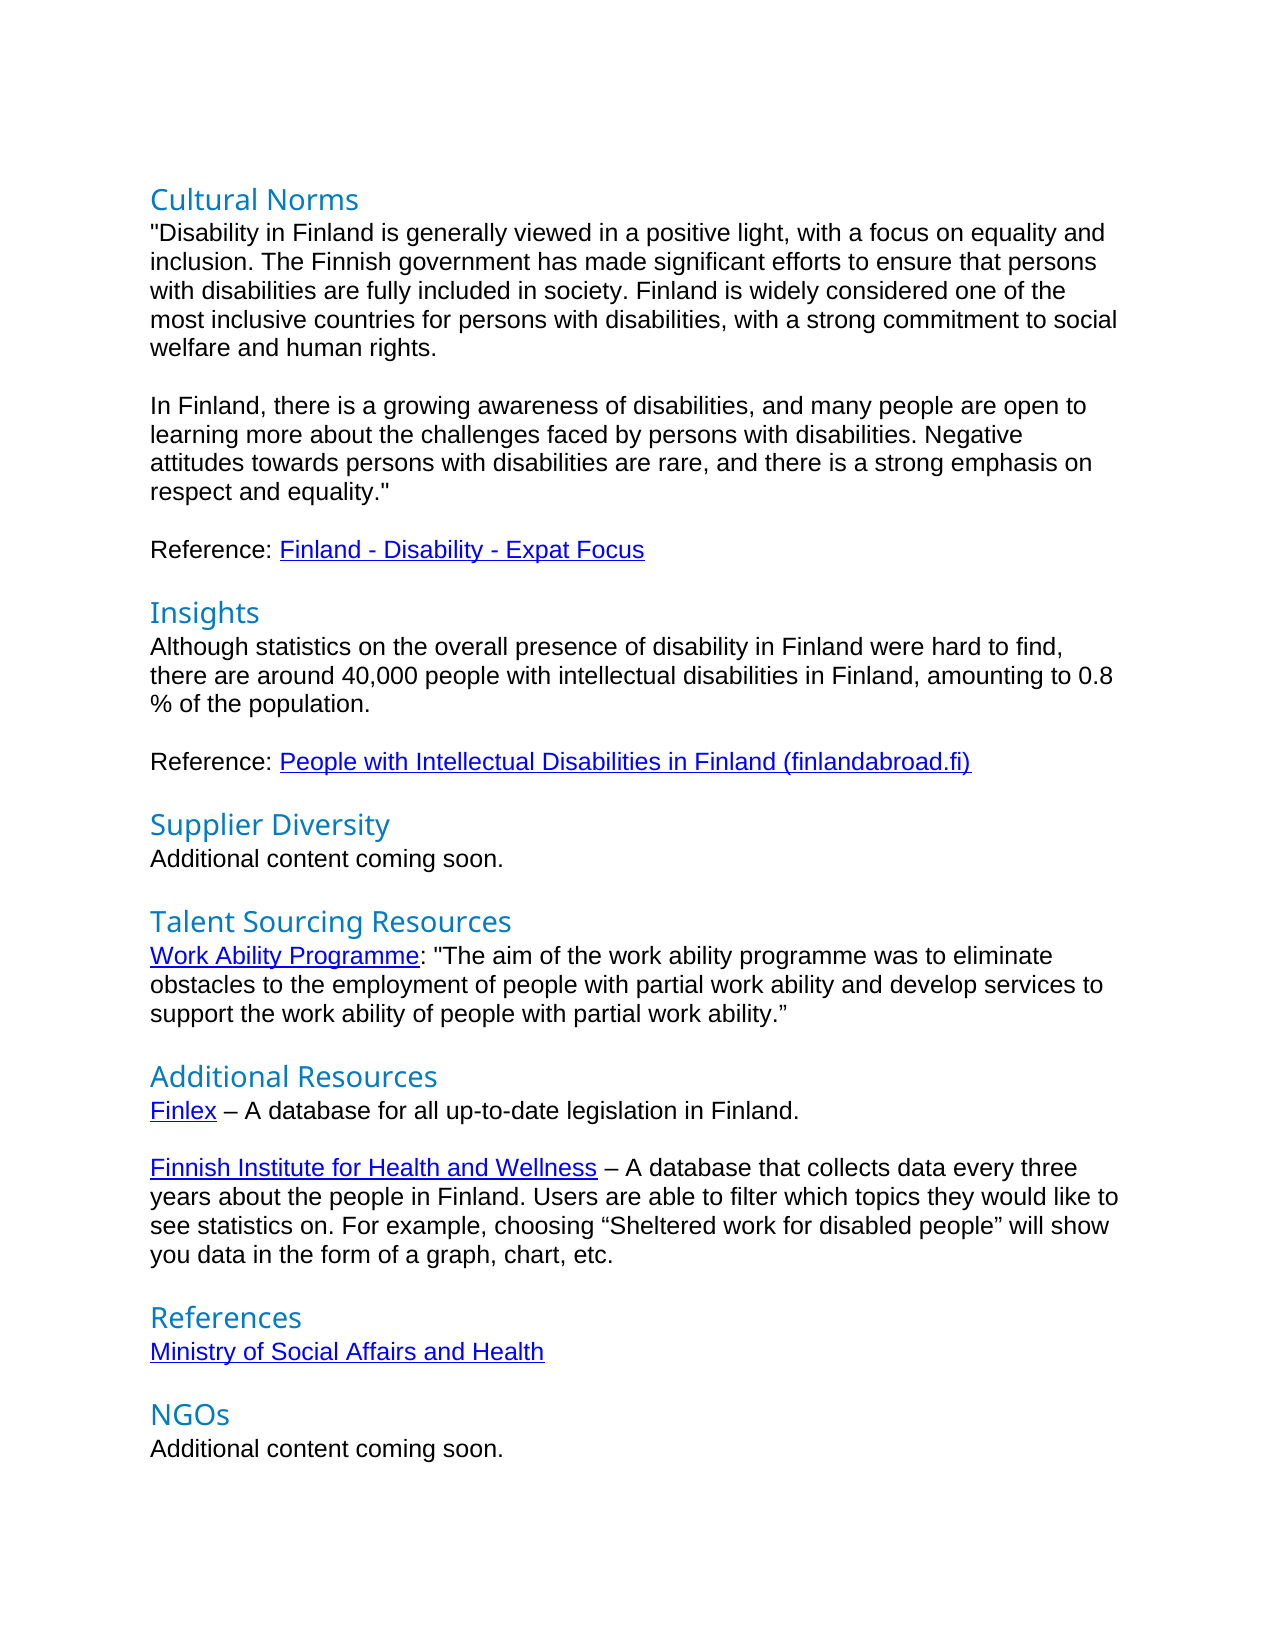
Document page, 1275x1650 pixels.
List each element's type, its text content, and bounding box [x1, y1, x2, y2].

text Insights [150, 592, 1125, 632]
text Finnish Institute for Health and Wellness – A database that collects data every three years about the people in Finland. Users are able to filter which topics they would like to see statistics on. For example, choosing “Sheltered work for disabled people” will show you data in the form of a graph, chart, etc. [150, 1153, 1125, 1268]
text Reference: Finland - Disability - Expat Focus [150, 535, 1125, 563]
text In Finland, there is a growing awareness of disabilities, and many people are open to learning more about the challenges faced by persons with disabilities. Negative attitudes towards persons with disabilities are rare, and there is a strong emphasis on respect and equality." [150, 391, 1125, 506]
text Supplier Diversity [150, 804, 1125, 844]
text Additional Resources [150, 1056, 1125, 1096]
text Ministry of Social Affairs and Health [150, 1337, 1125, 1366]
text NGOs [150, 1394, 1125, 1434]
text Finlex – A database for all up-to-date legislation in Finland. [150, 1096, 1125, 1125]
text Reference: People with Intellectual Disabilities in Finland (finlandabroad.fi) [150, 747, 1125, 776]
text Although statistics on the overall presence of disability in Finland were hard to find, there are around 40,000 people with intellectual disabilities in Finland, amounting to 0.8 % of the population. [371, 632, 1125, 718]
text Additional content coming soon. [150, 844, 1125, 873]
text Work Ability Programme: "The aim of the work ability programme was to eliminate obstacles to the employment of people with partial work ability and develop services to support the work ability of people with partial work ability.” [788, 941, 1125, 1027]
text Additional content coming soon. [150, 1434, 1125, 1463]
text "Disability in Finland is generally viewed in a positive light, with a focus on equality and inclusion. The Finnish government has made significant efforts to ensure that persons with disabilities are fully included in society. Finland is widely considered one of the most inclusive countries for persons with disabilities, with a strong commitment to social welfare and human rights. [150, 218, 1125, 362]
text Cultural Norms [150, 179, 1125, 218]
text References [150, 1297, 1125, 1337]
text Talent Sourcing Resources [150, 902, 1125, 941]
